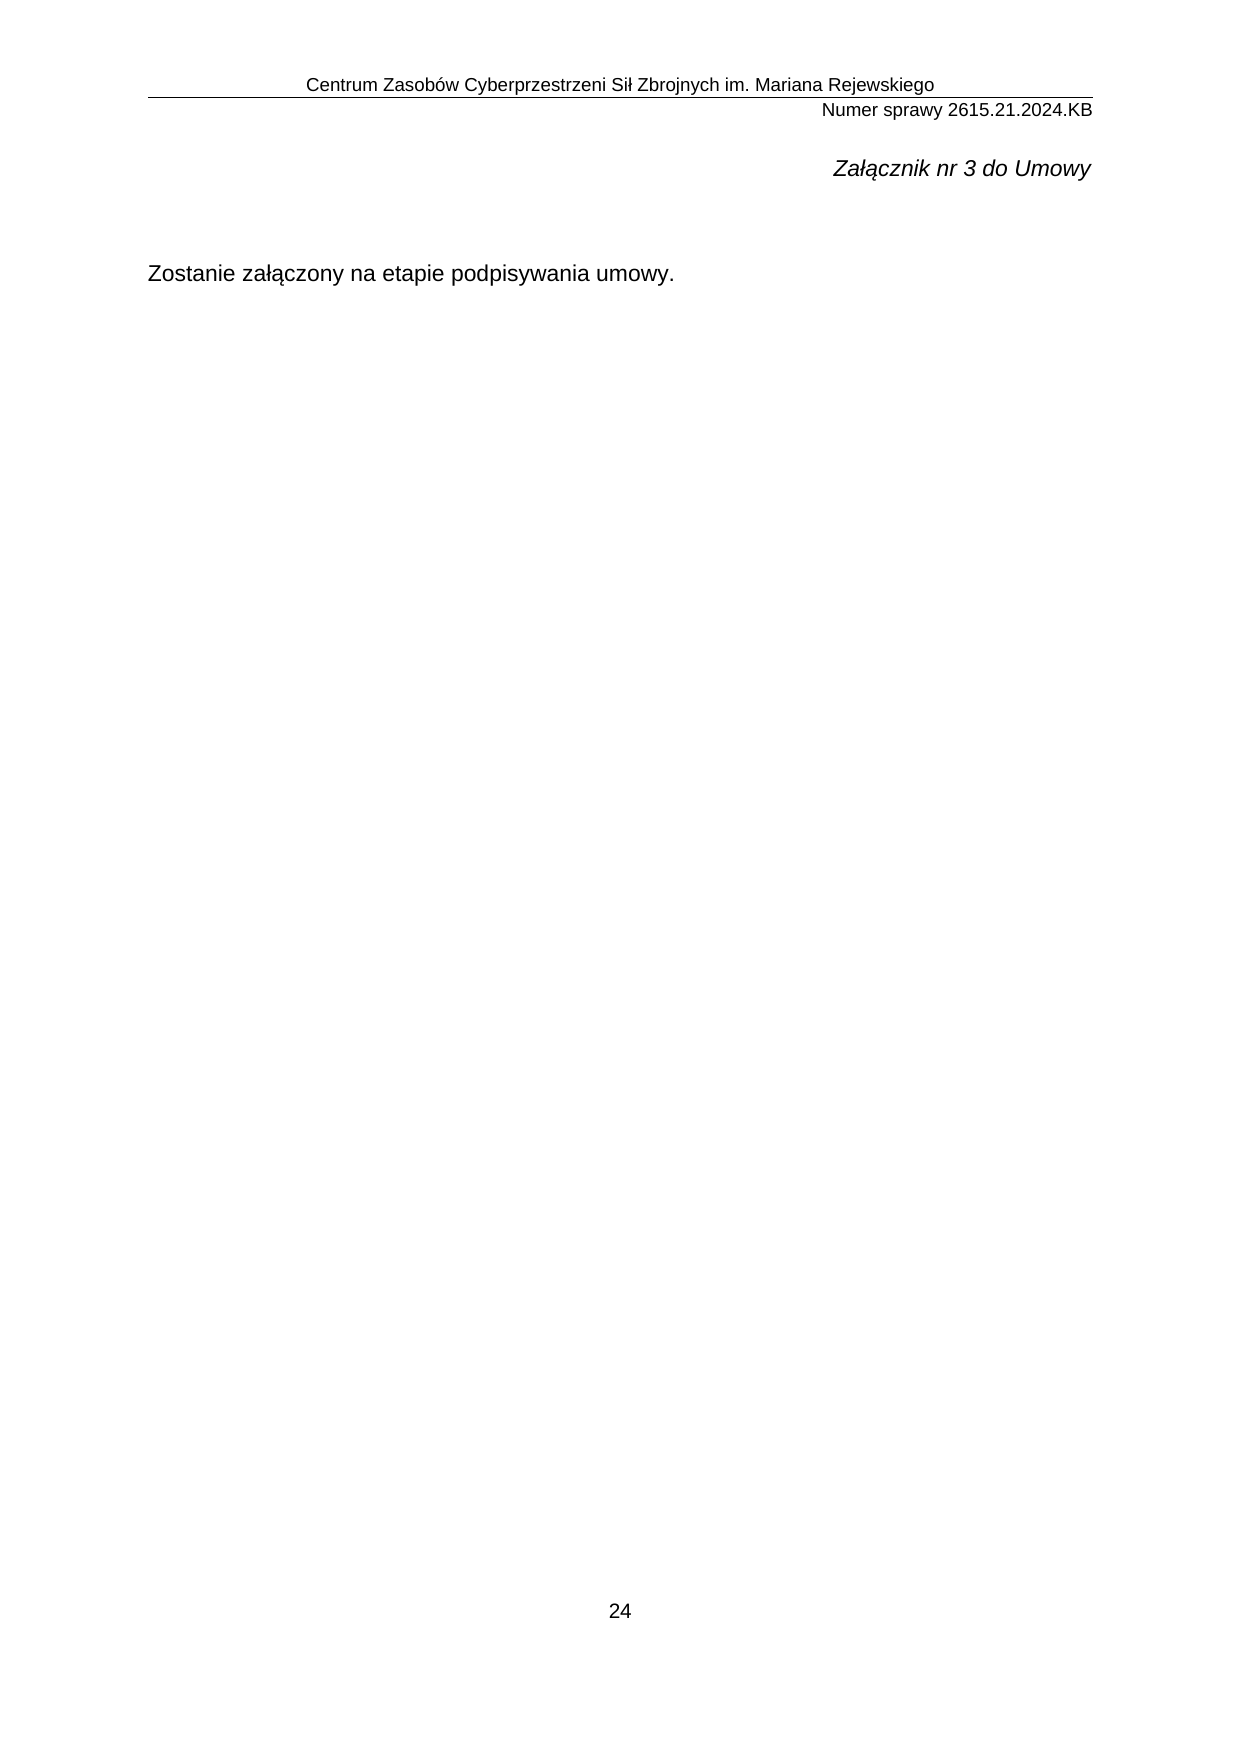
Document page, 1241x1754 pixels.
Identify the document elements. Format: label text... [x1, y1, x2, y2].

text Zostanie załączony na etapie podpisywania umowy. [148, 260, 1093, 287]
text Załącznik nr 3 do Umowy [148, 155, 1093, 181]
